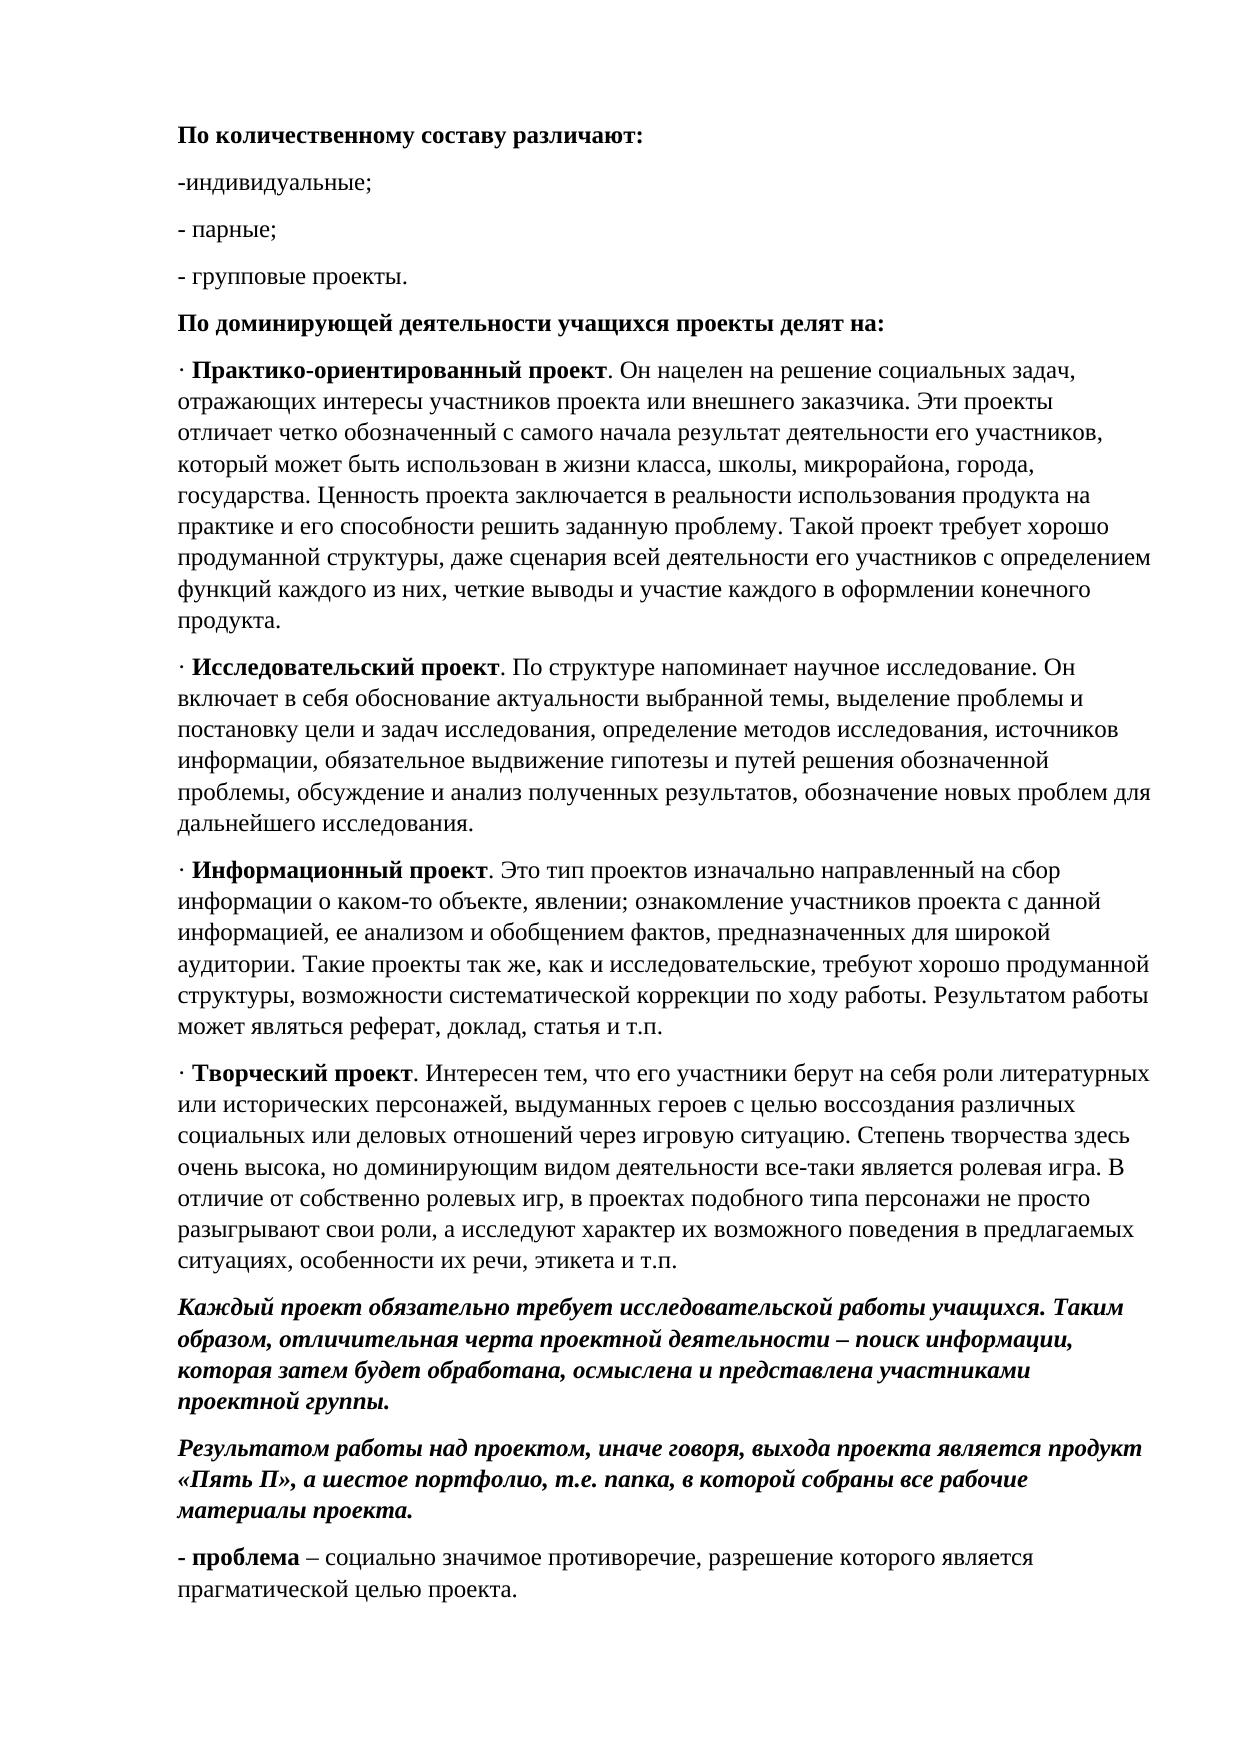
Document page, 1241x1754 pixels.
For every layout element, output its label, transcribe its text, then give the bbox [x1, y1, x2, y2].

text - групповые проекты. [177, 259, 1152, 290]
text По доминирующей деятельности учащихся проекты делят на: [177, 306, 1152, 337]
text · Исследовательский проект. По структуре напоминает научное исследование. Он включает в себя обоснование актуальности выбранной темы, выделение проблемы и постановку цели и задач исследования, определение методов исследования, источников информации, обязательное выдвижение гипотезы и путей решения обозначенной проблемы, обсуждение и анализ полученных результатов, обозначение новых проблем для дальнейшего исследования. [177, 649, 1152, 837]
text По количественному составу различают: [177, 118, 1152, 149]
text · Информационный проект. Это тип проектов изначально направленный на сбор информации о каком-то объекте, явлении; ознакомление участников проекта с данной информацией, ее анализом и обобщением фактов, предназначенных для широкой аудитории. Такие проекты так же, как и исследовательские, требуют хорошо продуманной структуры, возможности систематической коррекции по ходу работы. Результатом работы может являться реферат, доклад, статья и т.п. [177, 852, 1152, 1040]
text -индивидуальные; [177, 165, 1152, 196]
text · Творческий проект. Интересен тем, что его участники берут на себя роли литературных или исторических персонажей, выдуманных героев с целью воссоздания различных социальных или деловых отношений через игровую ситуацию. Степень творчества здесь очень высока, но доминирующим видом деятельности все-таки является ролевая игра. В отличие от собственно ролевых игр, в проектах подобного типа персонажи не просто разыгрывают свои роли, а исследуют характер их возможного поведения в предлагаемых ситуациях, особенности их речи, этикета и т.п. [177, 1056, 1152, 1274]
text - парные; [177, 212, 1152, 243]
text · Практико-ориентированный проект. Он нацелен на решение социальных задач, отражающих интересы участников проекта или внешнего заказчика. Эти проекты отличает четко обозначенный с самого начала результат деятельности его участников, который может быть использован в жизни класса, школы, микрорайона, города, государства. Ценность проекта заключается в реальности использования продукта на практике и его способности решить заданную проблему. Такой проект требует хорошо продуманной структуры, даже сценария всей деятельности его участников с определением функций каждого из них, четкие выводы и участие каждого в оформлении конечного продукта. [177, 352, 1152, 634]
text Каждый проект обязательно требует исследовательской работы учащихся. Таким образом, отличительная черта проектной деятельности – поиск информации, которая затем будет обработана, осмыслена и представлена участниками проектной группы. [177, 1290, 1152, 1415]
text Результатом работы над проектом, иначе говоря, выхода проекта является продукт «Пять П», а шестое портфолио, т.е. папка, в которой собраны все рабочие материалы проекта. [177, 1431, 1152, 1524]
text - проблема – социально значимое противоречие, разрешение которого является прагматической целью проекта. [177, 1540, 1152, 1602]
